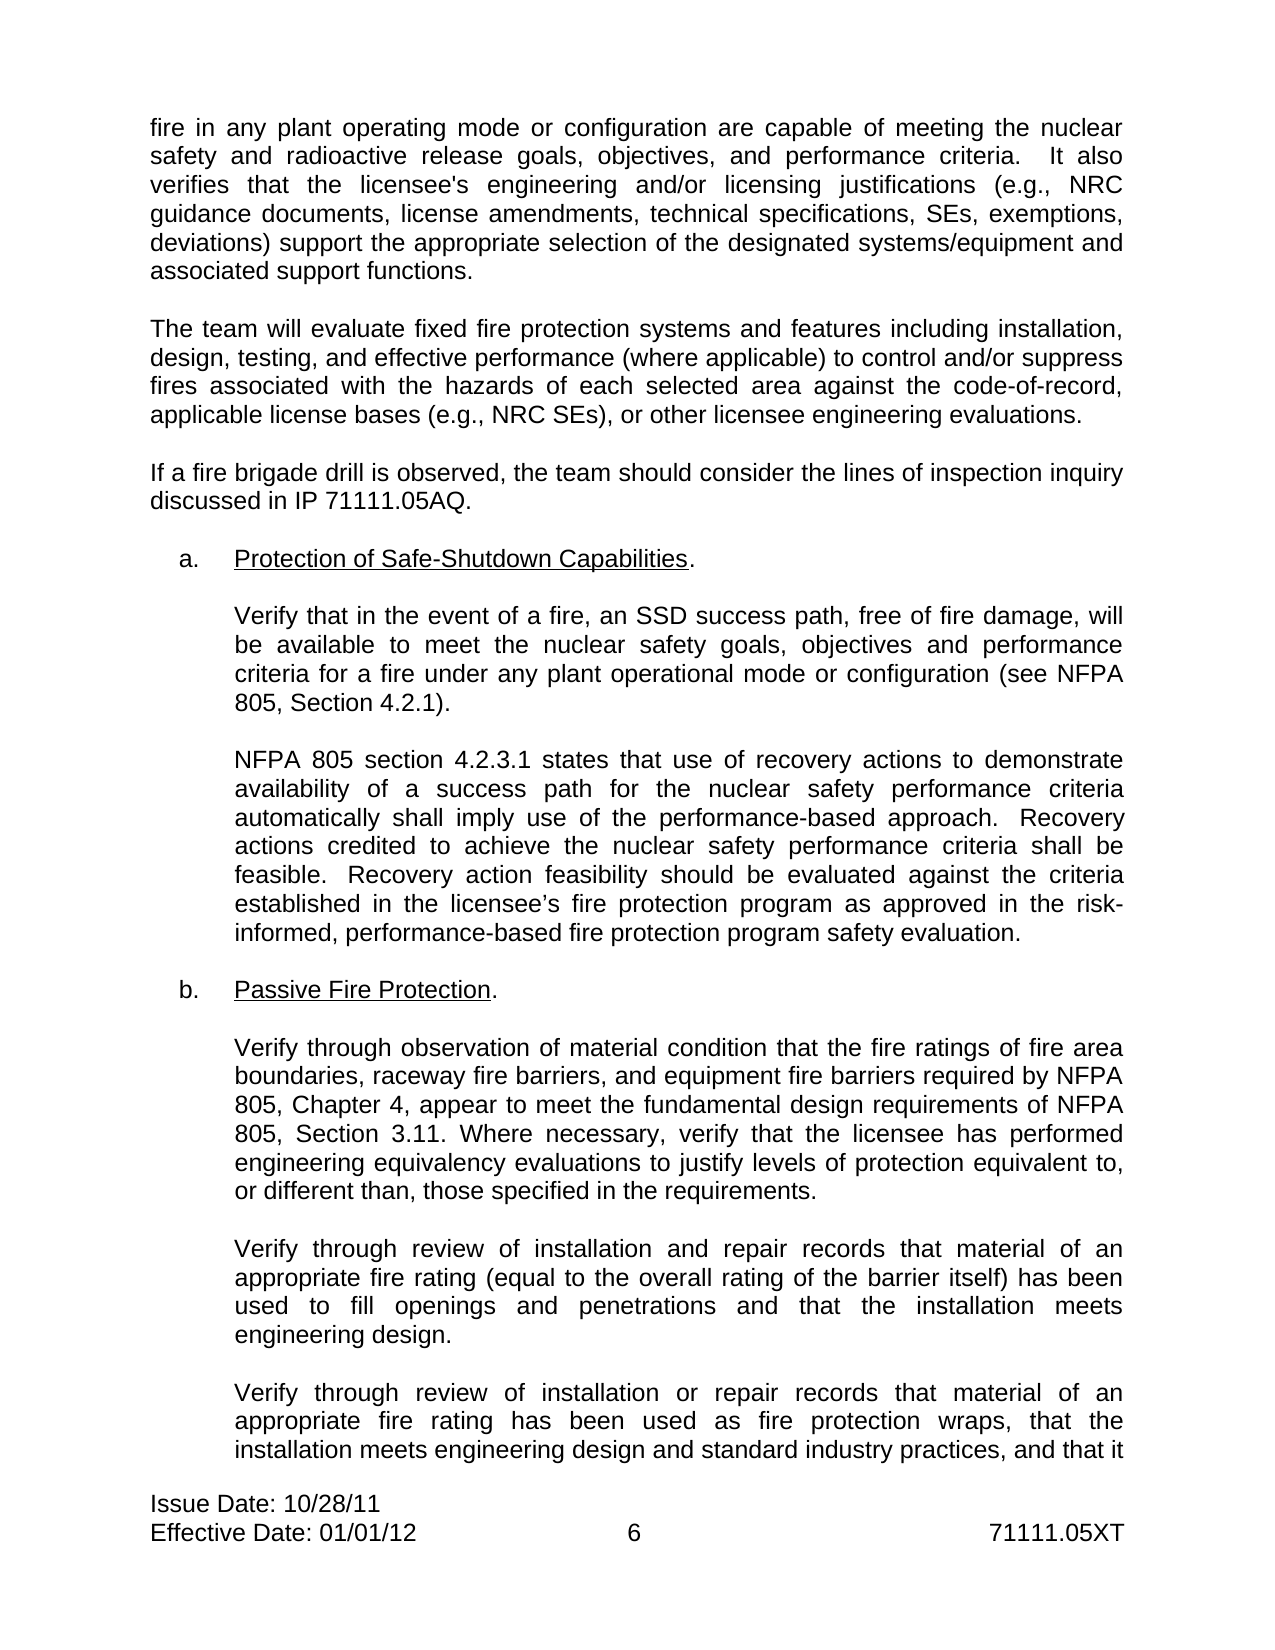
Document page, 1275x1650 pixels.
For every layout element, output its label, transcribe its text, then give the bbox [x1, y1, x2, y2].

list The team will evaluate fixed fire protection systems and features including installation, design, testing, and effective performance (where applicable) to control and/or suppress fires associated with the hazards of each selected area against the code-of-record, applicable license bases (e.g., NRC SEs), or other licensee engineering evaluations. [150, 314, 1125, 429]
text If a fire brigade drill is observed, the team should consider the lines of inspection inquiry discussed in IP 71111.05AQ. [150, 457, 1125, 515]
text Verify through review of installation and repair records that material of an appropriate fire rating (equal to the overall rating of the barrier itself) has been used to fill openings and penetrations and that the installation meets engineering design. [150, 1234, 1125, 1349]
text NFPA 805 section 4.2.3.1 states that use of recovery actions to demonstrate availability of a success path for the nuclear safety performance criteria automatically shall imply use of the performance-based approach. Recovery actions credited to achieve the nuclear safety performance criteria shall be feasible. Recovery action feasibility should be evaluated against the criteria established in the licensee’s fire protection program as approved in the risk-informed, performance-based fire protection program safety evaluation. [150, 745, 1125, 946]
text Verify that in the event of a fire, an SSD success path, free of fire damage, will be available to meet the nuclear safety goals, objectives and performance criteria for a fire under any plant operational mode or configuration (see NFPA 805, Section 4.2.1). [150, 601, 1125, 716]
text Verify through observation of material condition that the fire ratings of fire area boundaries, raceway fire barriers, and equipment fire barriers required by NFPA 805, Chapter 4, appear to meet the fundamental design requirements of NFPA 805, Section 3.11. Where necessary, verify that the licensee has performed engineering equivalency evaluations to justify levels of protection equivalent to, or different than, those specified in the requirements. [150, 1032, 1125, 1205]
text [150, 1377, 1125, 1464]
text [150, 112, 1125, 285]
text b. Passive Fire Protection. [150, 975, 1125, 1004]
text a. Protection of Safe-Shutdown Capabilities. [178, 544, 1125, 572]
